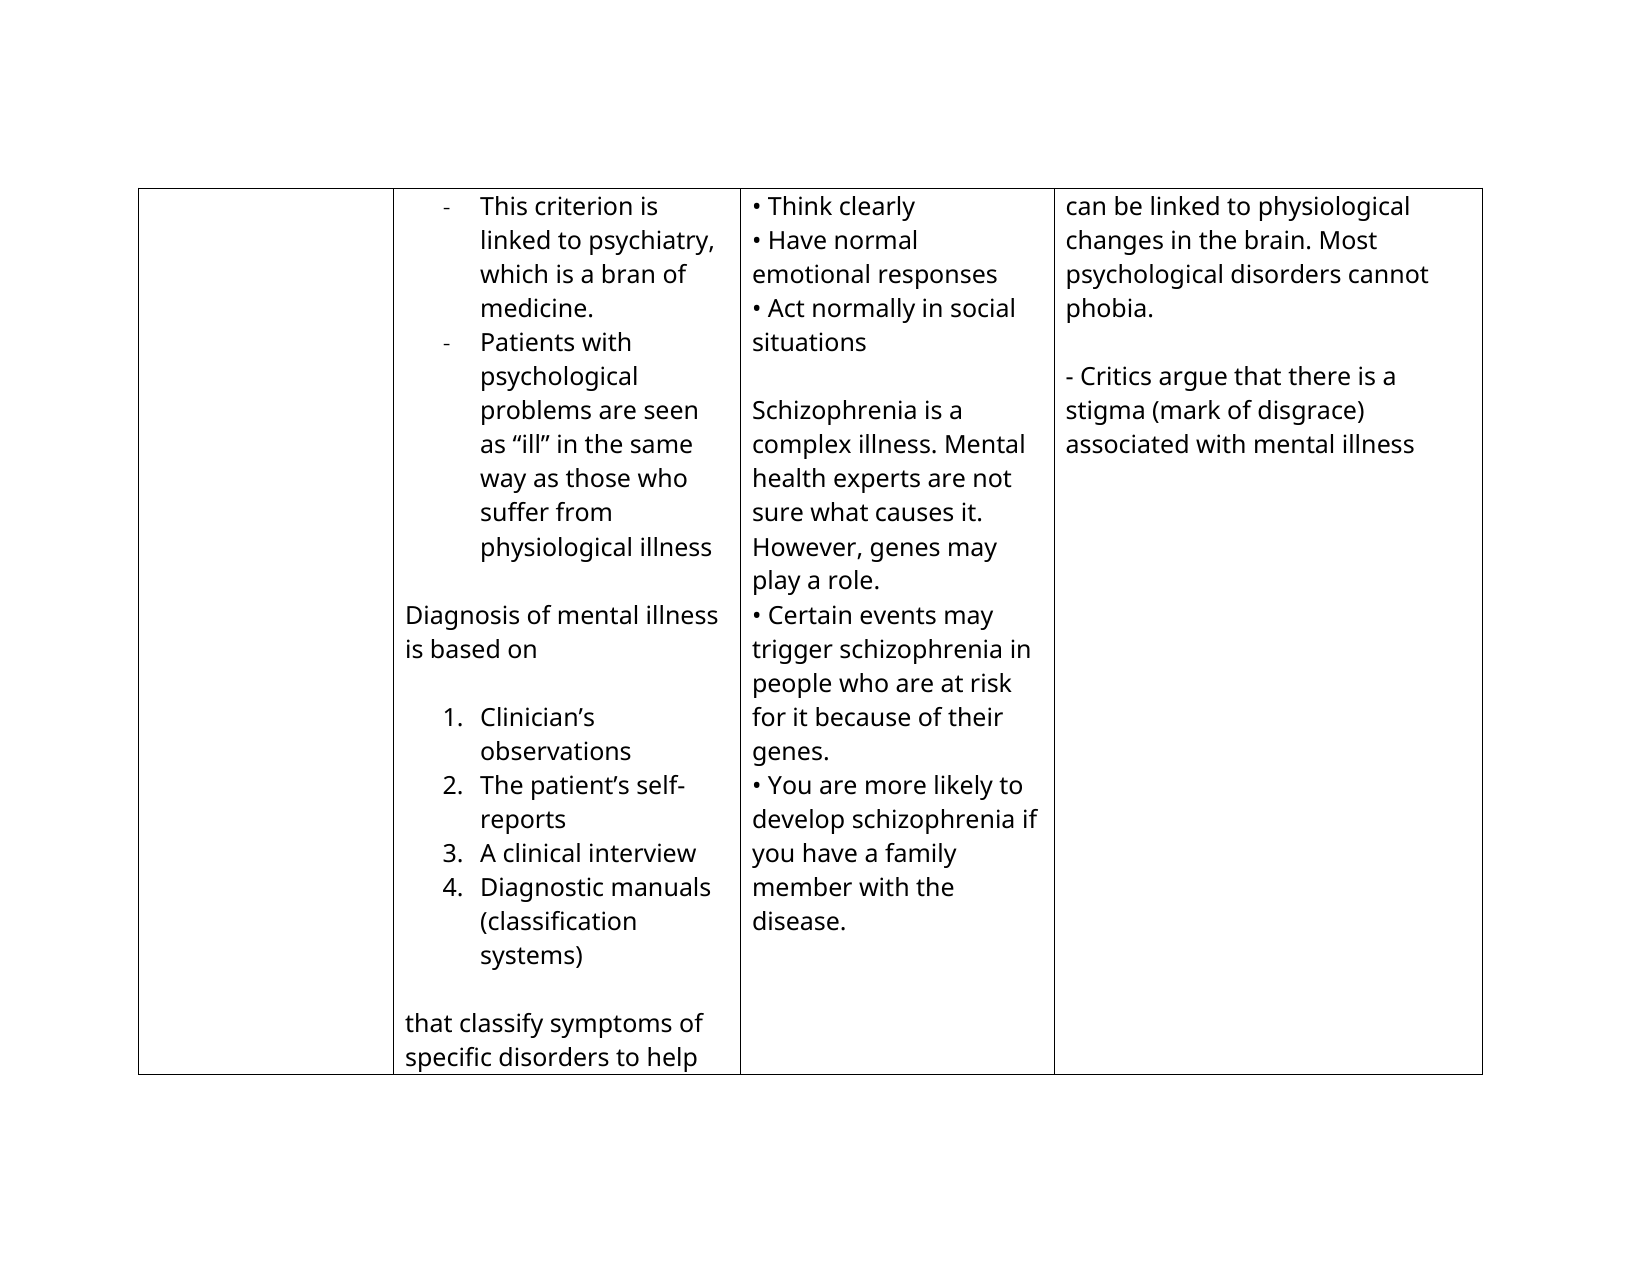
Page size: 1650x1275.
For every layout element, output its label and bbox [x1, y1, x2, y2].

table_cell [139, 189, 393, 1074]
table_cell [1055, 189, 1482, 1074]
table_cell [394, 189, 740, 1074]
table_cell [741, 189, 1054, 1074]
